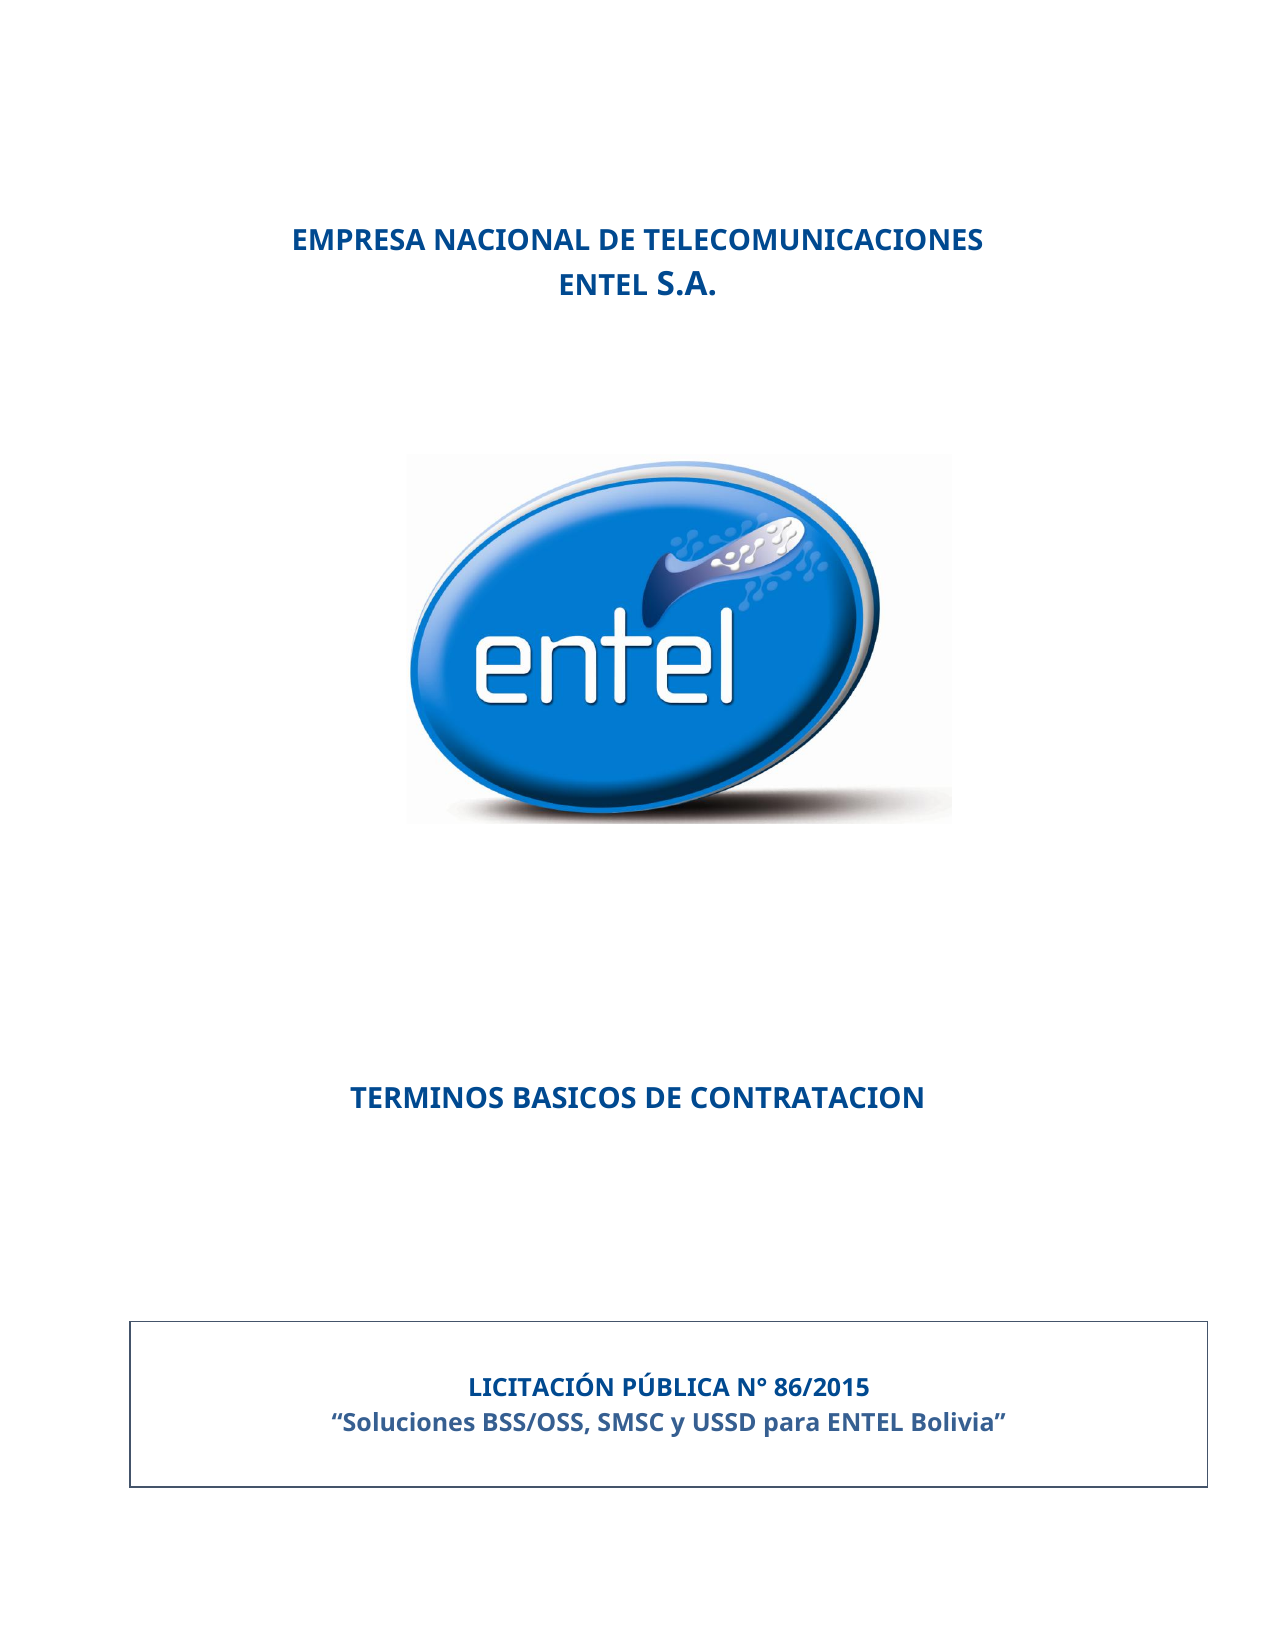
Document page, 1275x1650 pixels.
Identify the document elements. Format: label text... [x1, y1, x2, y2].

table_header LICITACIÓN PÚBLICA N° 86/2015 “Soluciones BSS/OSS, SMSC y USSD para ENTEL Bolivia” [131, 1322, 1207, 1486]
picture [406, 454, 952, 824]
text TERMINOS BASICOS DE CONTRATACION [177, 1077, 1098, 1117]
text ENTEL S.A. [177, 259, 1098, 305]
text EMPRESA NACIONAL DE TELECOMUNICACIONES [177, 220, 1098, 259]
